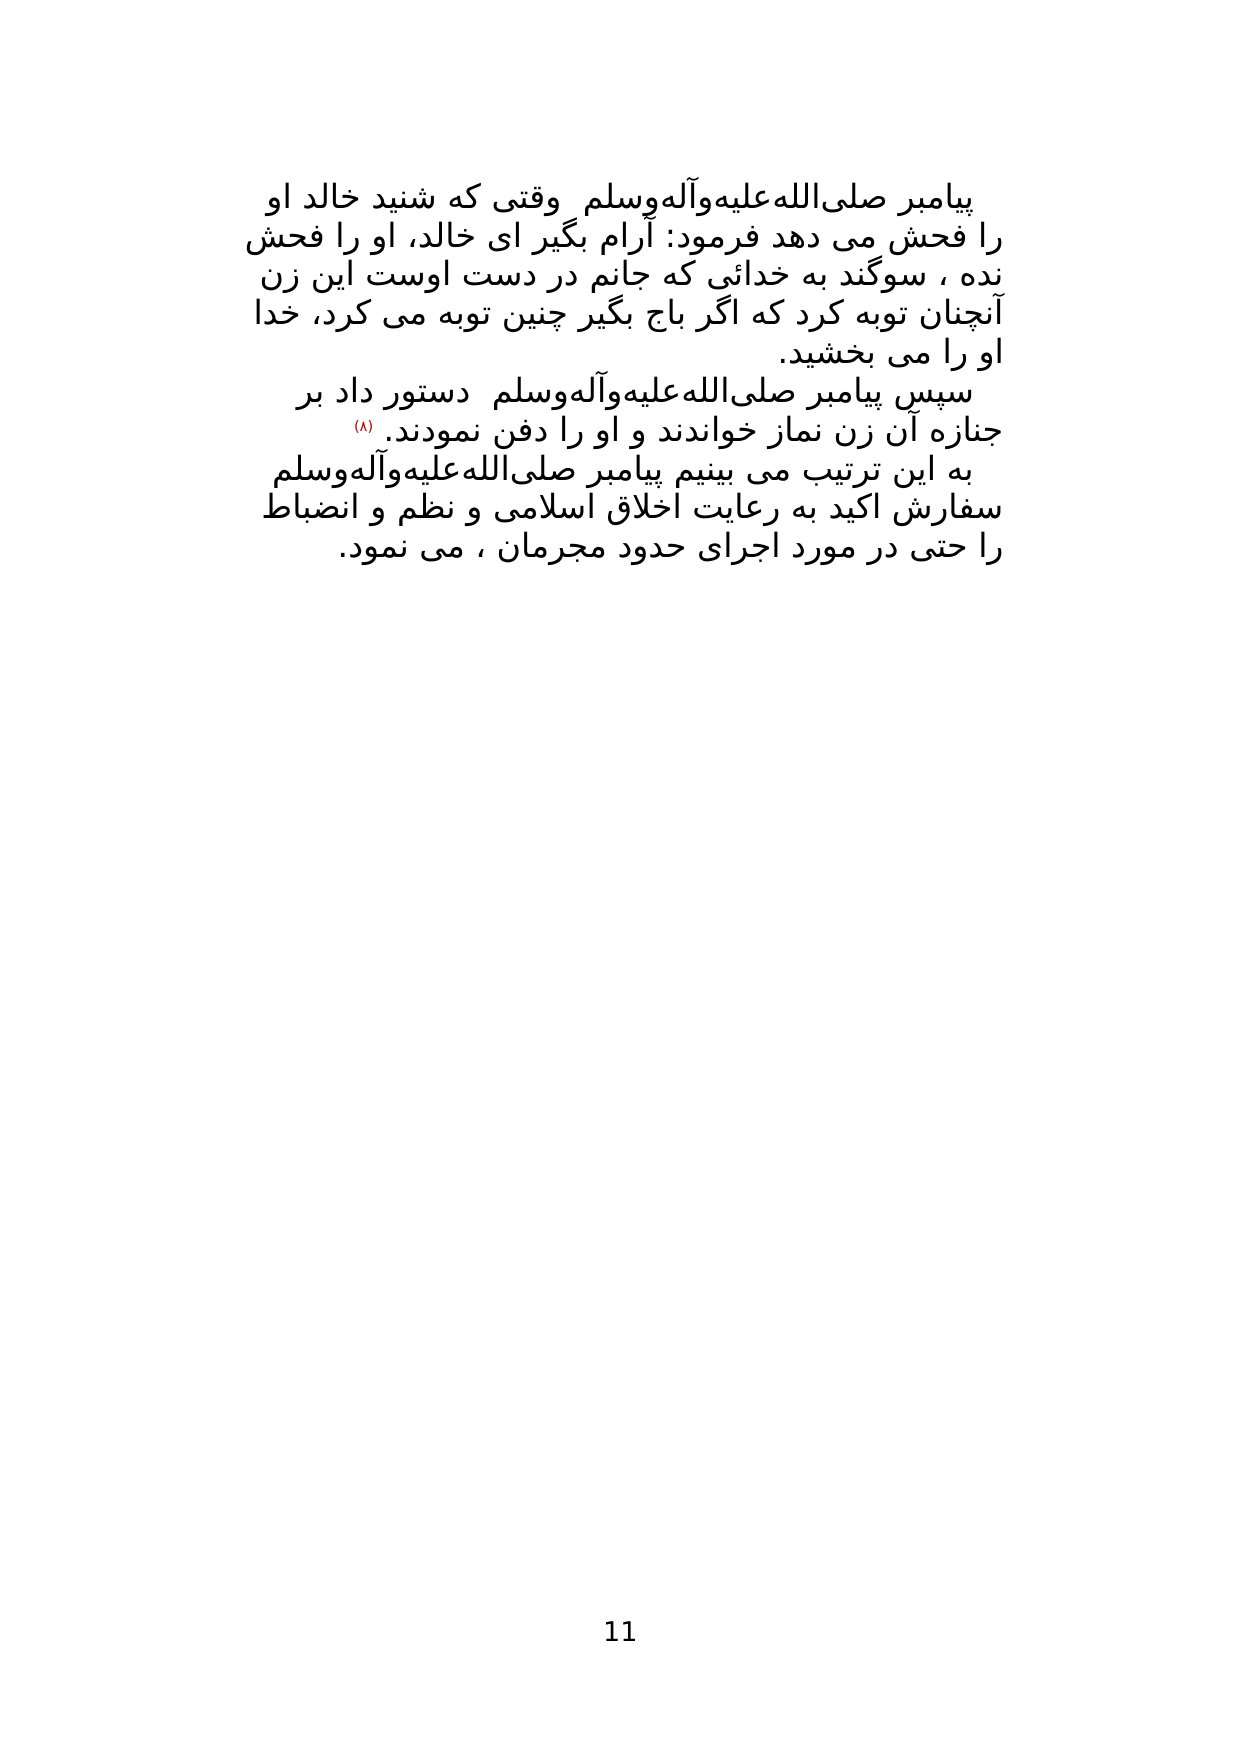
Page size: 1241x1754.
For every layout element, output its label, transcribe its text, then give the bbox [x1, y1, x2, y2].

text سپس پيامبر صلى‌الله‌عليه‌وآله‌وسلم دستور داد بر جنازه آن زن نماز خواندند و او را دفن نمودند. (٨) [236, 371, 1004, 449]
text به اين ترتيب مى بينيم پيامبر صلى‌الله‌عليه‌وآله‌وسلم سفارش اكيد به رعايت اخلاق اسلامى و نظم و انضباط را حتى در مورد اجراى حدود مجرمان ، مى نمود. [236, 449, 1004, 566]
text پيامبر صلى‌الله‌عليه‌وآله‌وسلم وقتى كه شنيد خالد او را فحش مى دهد فرمود: آرام بگير اى خالد، او را فحش نده ، سوگند به خدائى كه جانم در دست اوست اين زن آنچنان توبه كرد كه اگر باج بگير چنين توبه مى كرد، خدا او را مى بخشيد. [236, 177, 1004, 371]
